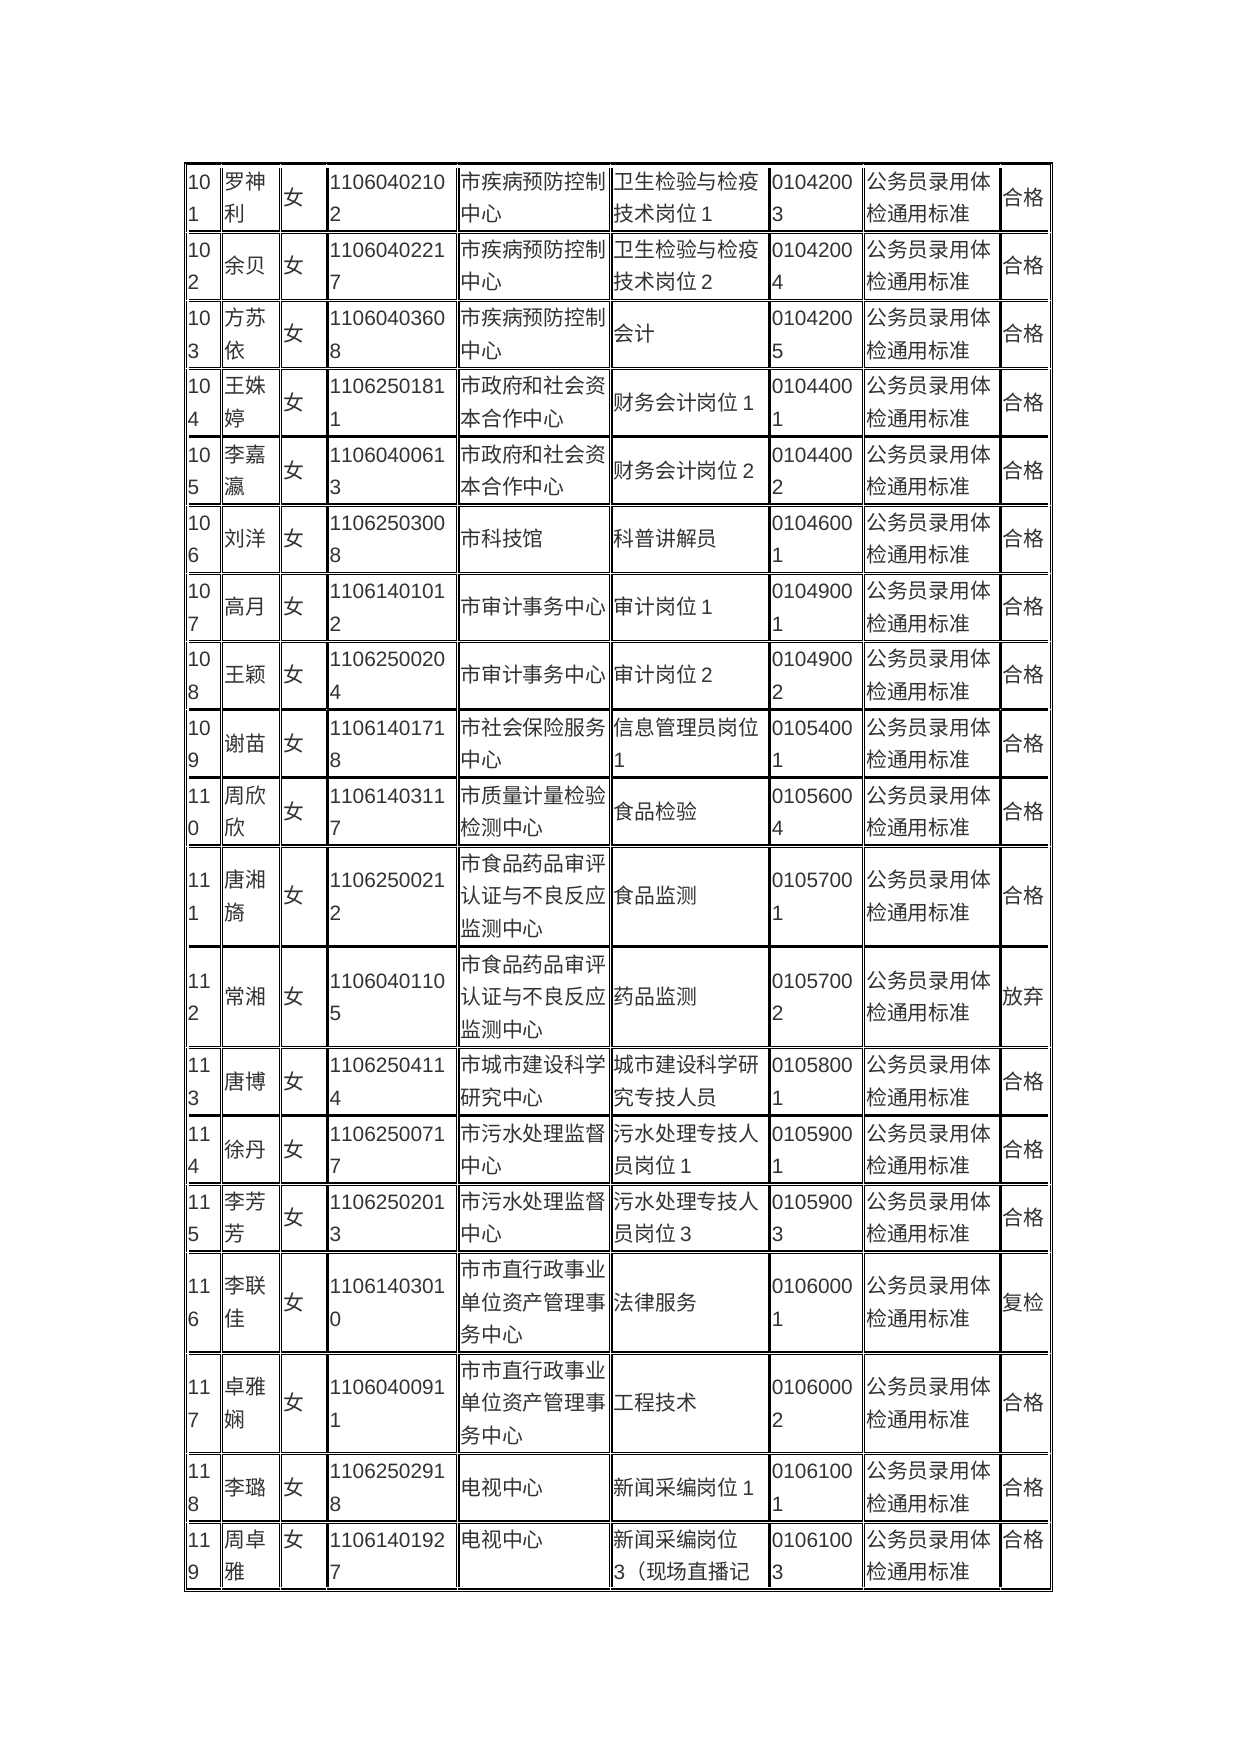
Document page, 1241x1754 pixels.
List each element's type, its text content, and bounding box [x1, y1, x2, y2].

table_cell 李芳芳 [223, 1186, 279, 1250]
table_cell 女 [282, 302, 326, 367]
table_cell 106 [187, 503, 220, 571]
table_cell 新闻采编岗位3（现场直播记者） [611, 1524, 769, 1588]
table_cell 谢苗 [223, 711, 279, 776]
table_cell 女 [282, 1254, 326, 1351]
table_cell 107 [187, 571, 220, 639]
table_cell 113 [185, 1046, 222, 1114]
table_cell 合格 [1002, 1351, 1050, 1452]
table_cell 合格 [1002, 230, 1050, 298]
table_cell 115 [187, 1182, 220, 1250]
table_cell 11060402102 [327, 164, 458, 230]
table_cell 11062502013 [329, 1186, 456, 1250]
table_cell 11061403117 [329, 779, 456, 844]
table_cell 审计岗位2 [613, 643, 768, 708]
table_cell 女 [282, 438, 326, 503]
table_cell 01056004 [771, 779, 862, 844]
table_cell 信息管理员岗位1 [613, 711, 768, 776]
table_cell 女 [282, 1355, 326, 1452]
table_cell 合格 [1002, 299, 1050, 367]
table_cell 女 [282, 711, 326, 776]
table_cell 常湘 [223, 948, 279, 1046]
table_cell 市科技馆 [460, 507, 609, 571]
table_cell 女 [282, 1117, 326, 1182]
table_cell 市污水处理监督中心 [460, 1117, 609, 1182]
table_cell 市疾病预防控制中心 [460, 302, 609, 367]
table_cell 11061403010 [329, 1254, 456, 1351]
table_cell 11062504114 [329, 1049, 456, 1114]
table_cell 市质量计量检验检测中心 [460, 779, 609, 844]
table_cell 109 [185, 708, 220, 776]
table_cell 11060403608 [329, 302, 456, 367]
table_cell 唐湘旖 [223, 848, 279, 945]
table_cell 11061401927 [327, 1520, 458, 1588]
table_cell 公务员录用体检通用标准 [865, 1186, 999, 1250]
table_cell 方苏依 [223, 302, 279, 367]
table_cell 公务员录用体检通用标准 [865, 711, 999, 776]
table_cell 李璐 [223, 1455, 279, 1520]
table_cell 药品监测 [613, 948, 768, 1046]
table_cell 女 [282, 948, 326, 1046]
table_cell 女 [282, 370, 326, 435]
table_cell 食品监测 [613, 848, 768, 945]
table_cell 女 [281, 1524, 327, 1588]
table_cell 公务员录用体检通用标准 [864, 1524, 1000, 1588]
table_cell 合格 [1002, 1182, 1050, 1250]
table_cell 会计 [613, 302, 768, 367]
table_cell 财务会计岗位1 [613, 370, 768, 435]
table_cell 电视中心 [458, 1520, 611, 1588]
table_cell 11061401718 [329, 711, 456, 776]
table_cell 市政府和社会资本合作中心 [460, 438, 609, 503]
table_cell 合格 [1002, 503, 1050, 571]
table_cell 11062500204 [329, 643, 456, 708]
table_cell 公务员录用体检通用标准 [865, 643, 999, 708]
table_cell 01042005 [771, 302, 862, 367]
table_cell 公务员录用体检通用标准 [865, 575, 999, 639]
table_cell 01059003 [771, 1186, 862, 1250]
table_cell 复检 [1002, 1250, 1050, 1351]
table_cell 合格 [1000, 165, 1050, 230]
table_cell 食品检验 [613, 779, 768, 844]
table_cell 01060001 [771, 1254, 862, 1351]
table_cell 刘洋 [223, 507, 279, 571]
table_cell 11060400911 [329, 1355, 456, 1452]
table_cell 11061401012 [329, 575, 456, 639]
table_cell 市审计事务中心 [460, 575, 609, 639]
table_cell 合格 [1000, 367, 1051, 435]
table_cell 合格 [1002, 844, 1050, 945]
table_cell 01044002 [771, 438, 862, 503]
table_cell 公务员录用体检通用标准 [864, 165, 1000, 230]
table_cell 公务员录用体检通用标准 [865, 1254, 999, 1351]
table_cell 电视中心 [460, 1455, 609, 1520]
table_cell 女 [282, 643, 326, 708]
table_cell 110 [187, 776, 220, 844]
table_cell 公务员录用体检通用标准 [865, 370, 999, 435]
table_cell 11062502918 [329, 1455, 456, 1520]
table_cell 01042004 [771, 234, 862, 298]
table_cell 市疾病预防控制中心 [460, 234, 609, 298]
table_cell 01059001 [771, 1117, 862, 1182]
table_cell 市城市建设科学研究中心 [460, 1049, 609, 1114]
table_cell 01057002 [771, 948, 862, 1046]
table_cell 102 [187, 230, 220, 298]
table_cell 01057001 [771, 848, 862, 945]
table_cell 科普讲解员 [613, 507, 768, 571]
table_cell 李联佳 [223, 1254, 279, 1351]
table_cell 市市直行政事业单位资产管理事务中心 [460, 1355, 609, 1452]
table_cell 合格 [1002, 776, 1050, 844]
table_cell 唐博 [223, 1049, 279, 1114]
table_cell 合格 [1000, 1452, 1051, 1520]
table_cell 公务员录用体检通用标准 [865, 779, 999, 844]
table_cell 119 [187, 1520, 222, 1588]
table_cell 01042003 [769, 165, 864, 230]
table_cell 公务员录用体检通用标准 [865, 1355, 999, 1452]
table_cell 合格 [1002, 1114, 1050, 1182]
table_cell 李嘉瀛 [223, 438, 279, 503]
table_cell 01061001 [771, 1455, 862, 1520]
table_cell 01044001 [771, 370, 862, 435]
table_cell 01054001 [771, 711, 862, 776]
table_cell 公务员录用体检通用标准 [865, 1117, 999, 1182]
table_cell 市食品药品审评认证与不良反应监测中心 [460, 948, 609, 1046]
table_cell 11060400613 [329, 438, 456, 503]
table_cell 01049001 [771, 575, 862, 639]
table_cell 王颖 [223, 643, 279, 708]
table_cell 公务员录用体检通用标准 [865, 848, 999, 945]
table_cell 审计岗位1 [613, 575, 768, 639]
table_cell 卫生检验与检疫技术岗位1 [611, 165, 769, 230]
table_cell 污水处理专技人员岗位1 [613, 1117, 768, 1182]
table_cell 11062501811 [329, 370, 456, 435]
table_cell 市疾病预防控制中心 [458, 164, 611, 230]
table_cell 女 [282, 1186, 326, 1250]
table_cell 法律服务 [613, 1254, 768, 1351]
table_cell 市污水处理监督中心 [460, 1186, 609, 1250]
table_cell 女 [282, 779, 326, 844]
table_cell 市社会保险服务中心 [460, 711, 609, 776]
table_cell 女 [282, 507, 326, 571]
table_cell 105 [187, 435, 220, 503]
table_cell 01058001 [771, 1049, 862, 1114]
table_cell 11062500212 [329, 848, 456, 945]
table_cell 合格 [1000, 1520, 1050, 1588]
table_cell 卓雅娴 [223, 1355, 279, 1452]
table_cell 104 [185, 367, 222, 435]
table_cell 01049002 [771, 643, 862, 708]
table_cell 公务员录用体检通用标准 [865, 302, 999, 367]
table_cell 女 [281, 164, 327, 230]
table_cell 11060402217 [329, 234, 456, 298]
table_cell 高月 [223, 575, 279, 639]
table_cell 工程技术 [613, 1355, 768, 1452]
table_cell 116 [187, 1250, 220, 1351]
table_cell 公务员录用体检通用标准 [865, 507, 999, 571]
table_cell 11062503008 [329, 507, 456, 571]
table_cell 114 [187, 1114, 220, 1182]
table_cell 女 [282, 1049, 326, 1114]
table_cell 公务员录用体检通用标准 [865, 234, 999, 298]
table_cell 女 [282, 1455, 326, 1520]
table_cell 徐丹 [223, 1117, 279, 1182]
table_cell 城市建设科学研究专技人员 [613, 1049, 768, 1114]
table_cell 公务员录用体检通用标准 [865, 948, 999, 1046]
table_cell 01046001 [771, 507, 862, 571]
table_cell 余贝 [223, 234, 279, 298]
table_cell 101 [187, 165, 222, 230]
table_cell 公务员录用体检通用标准 [865, 438, 999, 503]
table_cell 新闻采编岗位1 [613, 1455, 768, 1520]
table_cell 118 [185, 1452, 222, 1520]
table_cell 罗神利 [222, 165, 281, 230]
table_cell 公务员录用体检通用标准 [865, 1049, 999, 1114]
table_cell 合格 [1002, 435, 1050, 503]
table_cell 放弃 [1002, 945, 1050, 1046]
table_cell 01060002 [771, 1355, 862, 1452]
table_cell 合格 [1002, 571, 1050, 639]
table_cell 污水处理专技人员岗位3 [613, 1186, 768, 1250]
table_cell 合格 [1000, 1046, 1051, 1114]
table_cell 117 [187, 1351, 220, 1452]
table_cell 财务会计岗位2 [613, 438, 768, 503]
table_cell 卫生检验与检疫技术岗位2 [613, 234, 768, 298]
table_cell 市审计事务中心 [460, 643, 609, 708]
table_cell 103 [187, 299, 220, 367]
table_cell 女 [282, 848, 326, 945]
table_cell 周卓雅 [222, 1524, 281, 1588]
table_cell 合格 [1002, 640, 1050, 708]
table_cell 11060401105 [329, 948, 456, 1046]
table_cell 周欣欣 [223, 779, 279, 844]
table_cell 市政府和社会资本合作中心 [460, 370, 609, 435]
table_cell 女 [282, 575, 326, 639]
table_cell 女 [282, 234, 326, 298]
table_cell 公务员录用体检通用标准 [865, 1455, 999, 1520]
table_cell 01061003 [769, 1524, 864, 1588]
table_cell 11062500717 [329, 1117, 456, 1182]
table_cell 市市直行政事业单位资产管理事务中心 [460, 1254, 609, 1351]
table_cell 111 [187, 844, 220, 945]
table_cell 王姝婷 [223, 370, 279, 435]
table_cell 112 [187, 945, 220, 1046]
table_cell 市食品药品审评认证与不良反应监测中心 [460, 848, 609, 945]
table_cell 合格 [1002, 708, 1051, 776]
table_cell 108 [187, 640, 220, 708]
